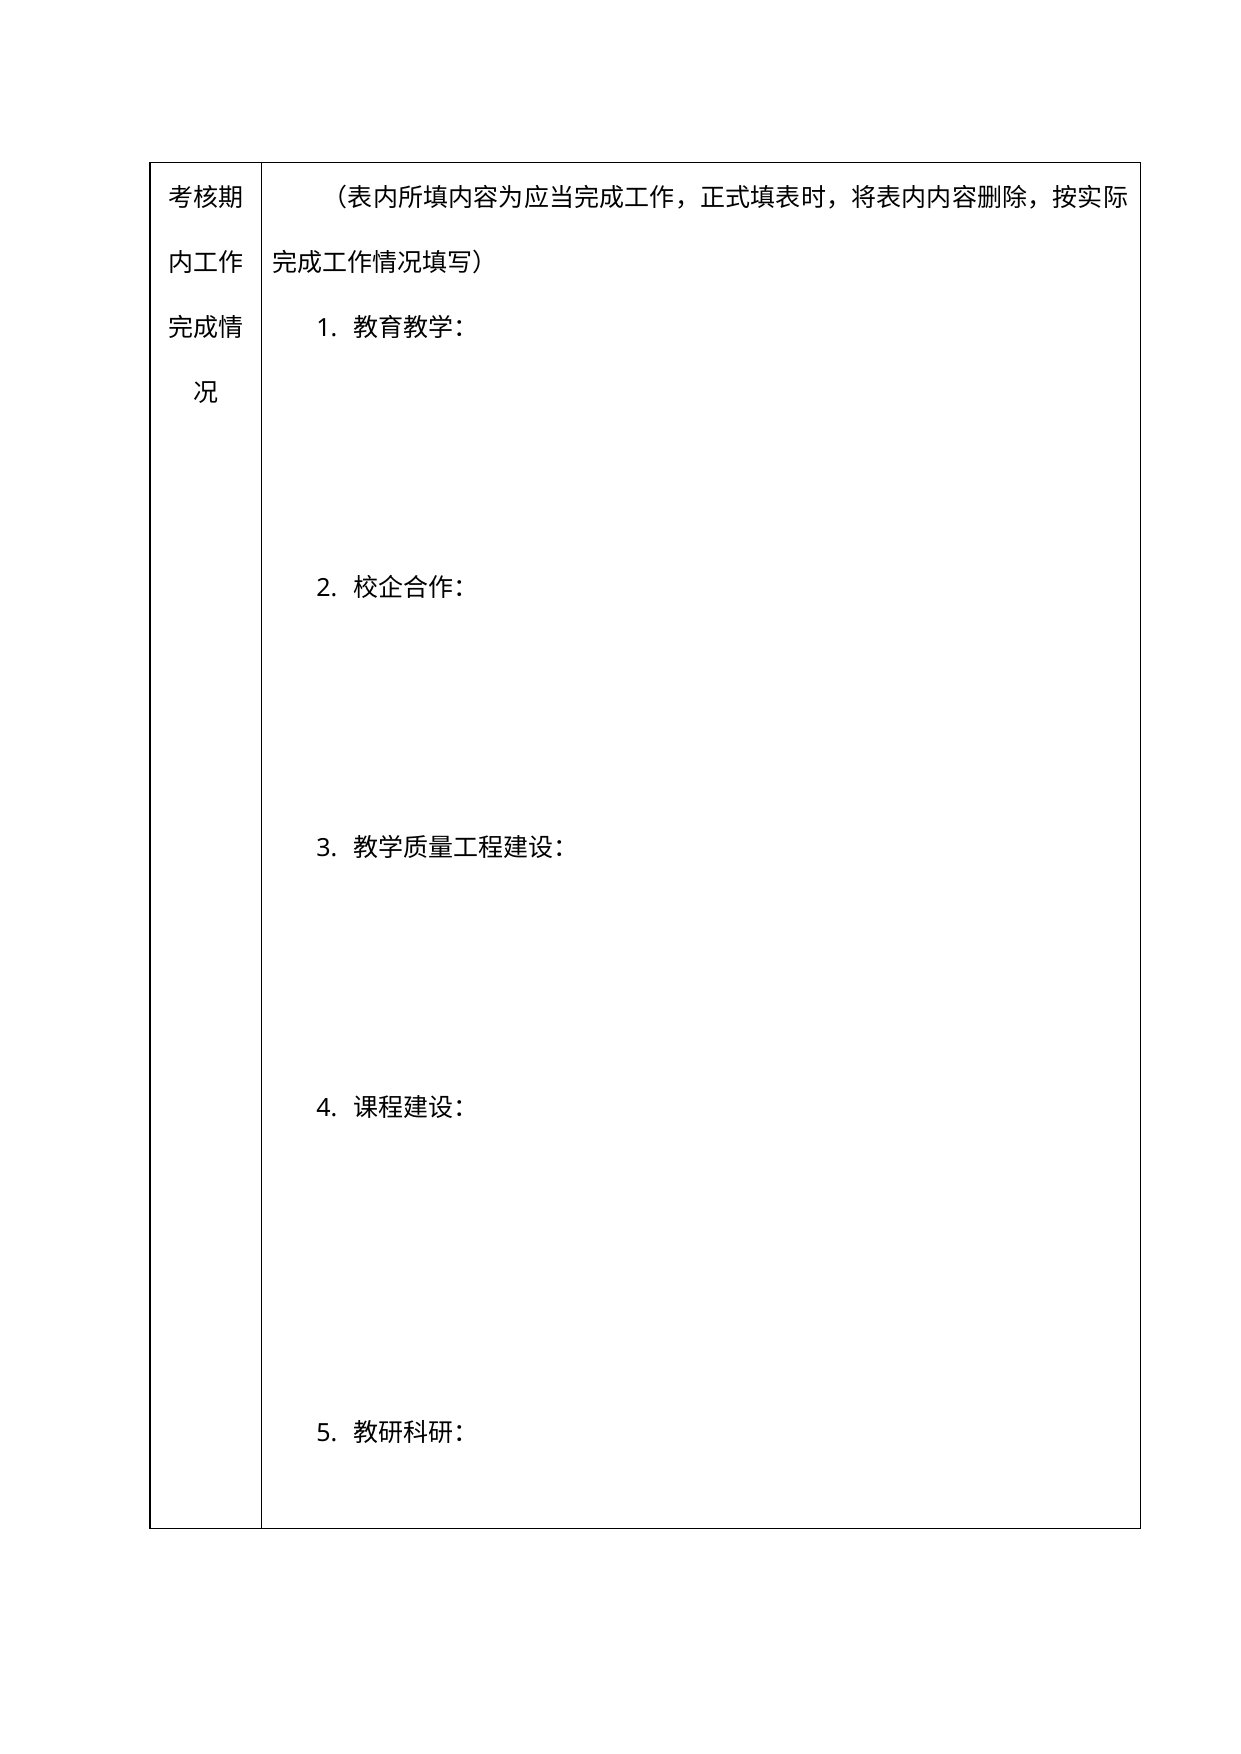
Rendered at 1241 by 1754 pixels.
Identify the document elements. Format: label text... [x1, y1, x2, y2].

table_cell 考核期内工作完成情况 [151, 163, 261, 1528]
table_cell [262, 163, 1140, 1528]
